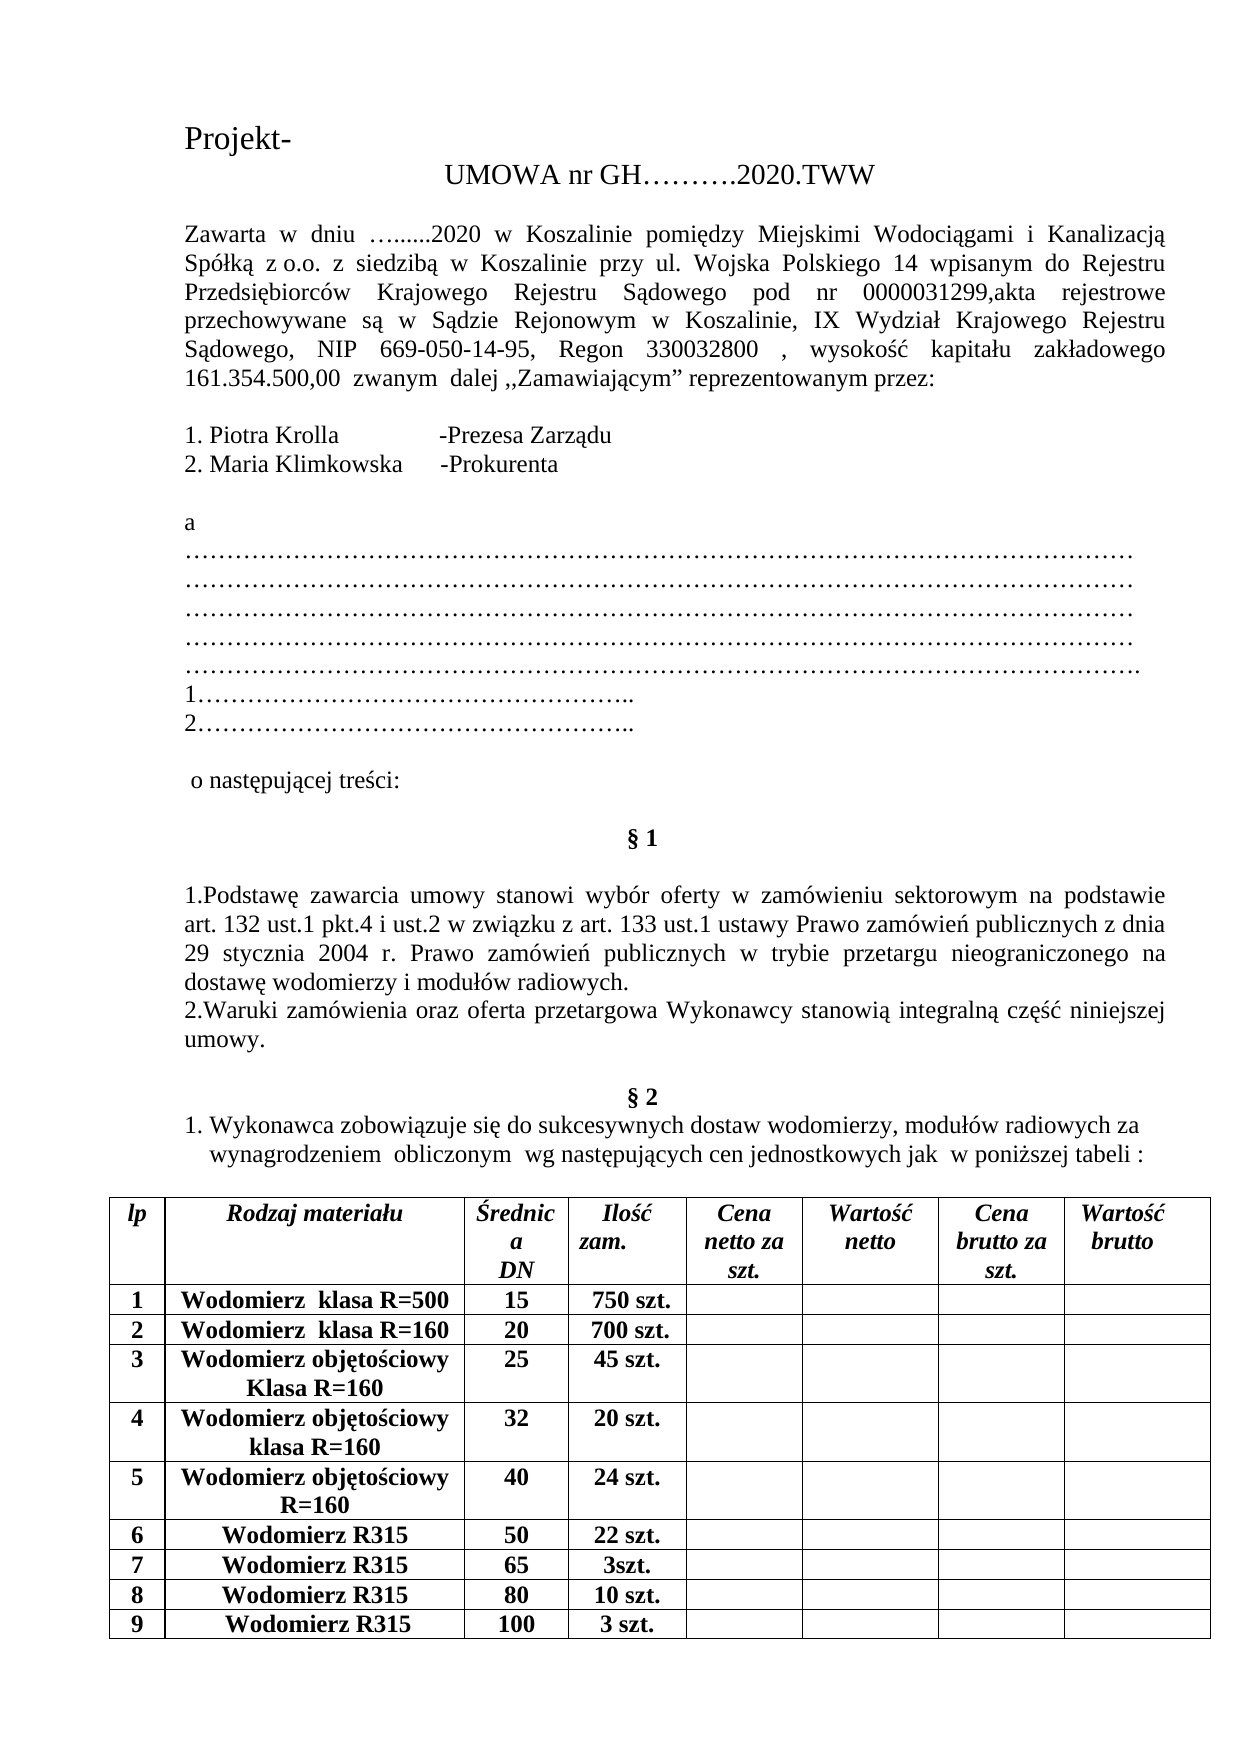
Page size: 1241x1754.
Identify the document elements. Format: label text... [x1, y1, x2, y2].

table_cell 22 szt. [569, 1520, 686, 1549]
text 2…………………………………………….. [184, 708, 1167, 737]
table_header Rodzaj materiału [166, 1198, 464, 1284]
text § 1 [553, 823, 1167, 852]
table_cell [939, 1462, 1064, 1519]
table_cell [939, 1520, 1064, 1549]
text 1.Podstawę zawarcia umowy stanowi wybór oferty w zamówieniu sektorowym na podstawie art. 132 ust.1 pkt.4 i ust.2 w związku z art. 133 ust.1 ustawy Prawo zamówień publicznych z dnia 29 stycznia 2004 r. Prawo zamówień publicznych w trybie przetargu nieograniczonego na dostawę wodomierzy i modułów radiowych. [184, 880, 1167, 995]
text …………………………………………………………………………………………………… [184, 564, 1167, 593]
table_cell 750 szt. [569, 1285, 686, 1314]
table_cell [803, 1550, 938, 1579]
table_header Ilość zam. [569, 1198, 686, 1284]
table_cell 6 [110, 1520, 164, 1549]
table_cell [1065, 1610, 1210, 1638]
text …………………………………………………………………………………………………… [184, 622, 1167, 650]
table_cell 10 szt. [569, 1580, 686, 1608]
text …………………………………………………………………………………………………… [184, 535, 1167, 564]
table_header Wartość brutto [1065, 1198, 1210, 1284]
table_cell [687, 1610, 802, 1638]
table_cell [803, 1285, 938, 1314]
table_cell [1065, 1462, 1210, 1519]
table_cell 9 [110, 1610, 164, 1638]
table_header lp [110, 1198, 164, 1284]
table_cell 2 [110, 1315, 164, 1343]
text …………………………………………………………………………………………………… [184, 593, 1167, 622]
table_cell 40 [465, 1462, 568, 1519]
table_header Wartość netto [803, 1198, 938, 1284]
table_cell Wodomierz objętościowy R=160 [166, 1462, 464, 1519]
table_cell 7 [110, 1550, 164, 1579]
table_cell Wodomierz R315 [166, 1550, 464, 1579]
text 2.Waruki zamówienia oraz oferta przetargowa Wykonawcy stanowią integralną część niniejszej umowy. [184, 995, 1167, 1053]
table_cell [687, 1285, 802, 1314]
table_cell [1065, 1580, 1210, 1608]
table_cell [1065, 1285, 1210, 1314]
text Projekt- [184, 118, 1167, 157]
table_cell 80 [465, 1580, 568, 1608]
text a [184, 507, 1167, 535]
text o następującej treści: [184, 765, 1167, 794]
table_cell Wodomierz klasa R=160 [166, 1315, 464, 1343]
table_cell [687, 1580, 802, 1608]
table_cell 45 szt. [569, 1345, 686, 1402]
text Zawarta w dniu …......2020 w Koszalinie pomiędzy Miejskimi Wodociągami i Kanalizacją Spółką z o.o. z siedzibą w Koszalinie przy ul. Wojska Polskiego 14 wpisanym do Rejestru Przedsiębiorców Krajowego Rejestru Sądowego pod nr 0000031299,akta rejestrowe przechowywane są w Sądzie Rejonowym w Koszalinie, IX Wydział Krajowego Rejestru Sądowego, NIP 669-050-14-95, Regon 330032800 , wysokość kapitału zakładowego 161.354.500,00 zwanym dalej ,,Zamawiającym” reprezentowanym przez: [184, 219, 1167, 392]
table_cell [687, 1315, 802, 1343]
table_cell 50 [465, 1520, 568, 1549]
table_cell [687, 1345, 802, 1402]
text wynagrodzeniem obliczonym wg następujących cen jednostkowych jak w poniższej tabeli : [184, 1139, 1167, 1168]
table_cell [1065, 1315, 1210, 1343]
text 1…………………………………………….. [184, 679, 1167, 708]
table_cell [803, 1520, 938, 1549]
table_cell 3 szt. [569, 1610, 686, 1638]
table_cell Wodomierz R315 [166, 1610, 464, 1638]
table_cell [1065, 1345, 1210, 1402]
table_cell [803, 1580, 938, 1608]
table_cell Wodomierz objętościowy Klasa R=160 [166, 1345, 464, 1402]
text ……………………………………………………………………………………………………. [184, 650, 1167, 679]
text § 2 [553, 1082, 1167, 1110]
table_cell [939, 1315, 1064, 1343]
table_cell 32 [465, 1403, 568, 1461]
table_cell 8 [110, 1580, 164, 1608]
table_cell 20 szt. [569, 1403, 686, 1461]
table_cell [803, 1462, 938, 1519]
table_cell 65 [465, 1550, 568, 1579]
text UMOWA nr GH……….2020.TWW [444, 157, 1167, 190]
text 2. Maria Klimkowska -Prokurenta [184, 449, 1167, 478]
table_cell 5 [110, 1462, 164, 1519]
table_cell [687, 1462, 802, 1519]
table_cell [939, 1285, 1064, 1314]
table_cell Wodomierz objętościowy klasa R=160 [166, 1403, 464, 1461]
table_cell Wodomierz R315 [166, 1520, 464, 1549]
table_cell [939, 1580, 1064, 1608]
table_cell [939, 1403, 1064, 1461]
text 1. Piotra Krolla -Prezesa Zarządu [184, 420, 1167, 449]
table_header Średnica DN [465, 1198, 568, 1284]
table_header Cena netto za szt. [687, 1198, 802, 1284]
table_cell 24 szt. [569, 1462, 686, 1519]
table_cell Wodomierz R315 [166, 1580, 464, 1608]
table_cell Wodomierz klasa R=500 [166, 1285, 464, 1314]
table_cell [1065, 1520, 1210, 1549]
table_cell 1 [110, 1285, 164, 1314]
table_header Cena brutto za szt. [939, 1198, 1064, 1284]
table_cell [803, 1403, 938, 1461]
table_cell [803, 1345, 938, 1402]
table_cell [687, 1550, 802, 1579]
table_cell [803, 1610, 938, 1638]
table_cell [939, 1550, 1064, 1579]
table_cell 25 [465, 1345, 568, 1402]
table_cell [939, 1345, 1064, 1402]
table_cell [687, 1403, 802, 1461]
table_cell 100 [465, 1610, 568, 1638]
table_cell [803, 1315, 938, 1343]
text 1. Wykonawca zobowiązuje się do sukcesywnych dostaw wodomierzy, modułów radiowych za [184, 1110, 1167, 1139]
table_cell 3szt. [569, 1550, 686, 1579]
table_cell [687, 1520, 802, 1549]
table_cell [939, 1610, 1064, 1638]
table_cell 15 [465, 1285, 568, 1314]
table_cell [1065, 1403, 1210, 1461]
table_cell 20 [465, 1315, 568, 1343]
table_cell 700 szt. [569, 1315, 686, 1343]
table_cell 3 [110, 1345, 164, 1402]
table_cell [1065, 1550, 1210, 1579]
table_cell 4 [110, 1403, 164, 1461]
